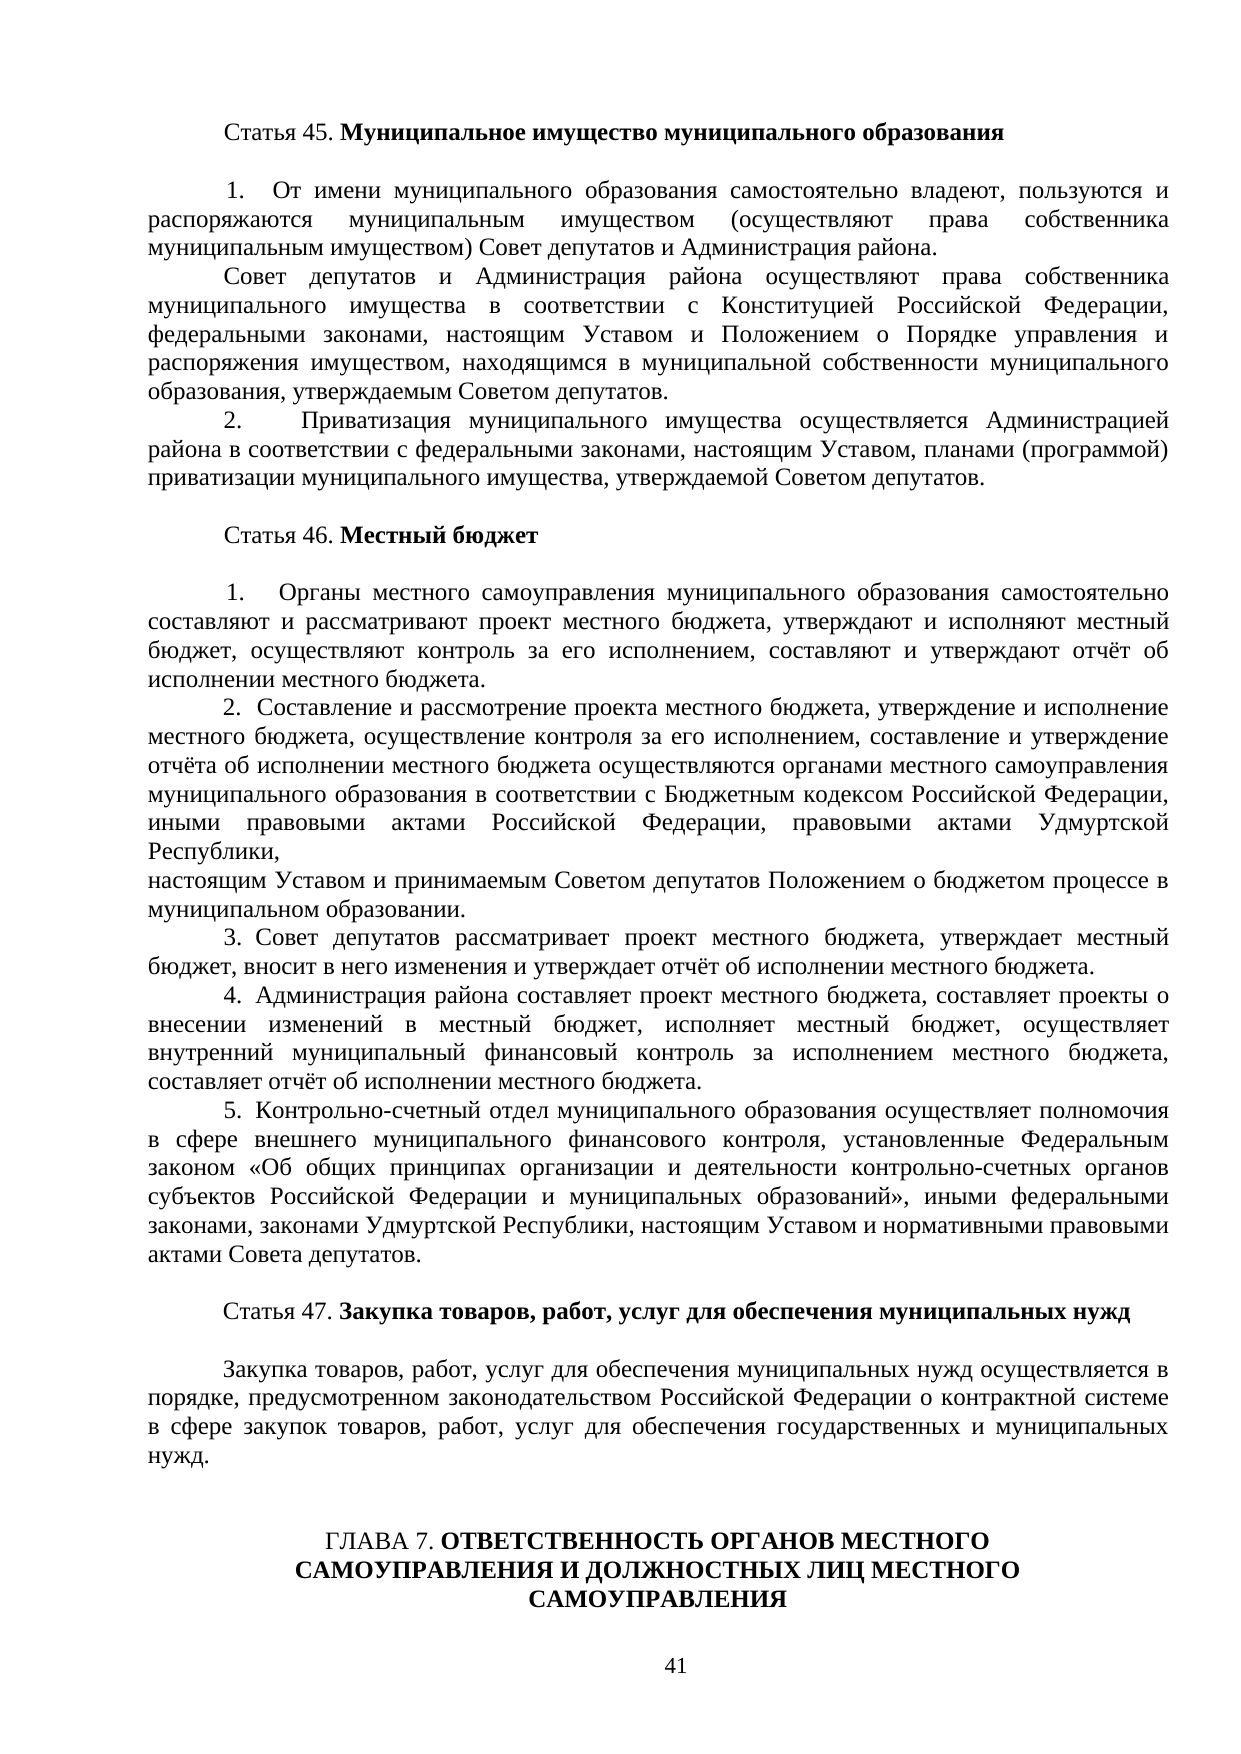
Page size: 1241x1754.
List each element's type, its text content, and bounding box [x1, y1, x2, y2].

list Совет депутатов рассматривает проект местного бюджета, утверждает местный бюджет, вносит в него изменения и утверждает отчёт об исполнении местного бюджета. [148, 922, 1170, 980]
text 1. От имени муниципального образования самостоятельно владеют, пользуются и распоряжаются муниципальным имуществом (осуществляют права собственника муниципальным имуществом) Совет депутатов и Администрация района. [148, 175, 1170, 261]
text Статья 45. Муниципальное имущество муниципального образования [224, 117, 1170, 146]
text Закупка товаров, работ, услуг для обеспечения муниципальных нужд осуществляется в порядке, предусмотренном законодательством Российской Федерации о контрактной системе в сфере закупок товаров, работ, услуг для обеспечения государственных и муниципальных нужд. [148, 1354, 1170, 1469]
list Контрольно-счетный отдел муниципального образования осуществляет полномочия в сфере внешнего муниципального финансового контроля, установленные Федеральным законом «Об общих принципах организации и деятельности контрольно-счетных органов субъектов Российской Федерации и муниципальных образований», иными федеральными законами, законами Удмуртской Республики, настоящим Уставом и нормативными правовыми актами Совета депутатов. [148, 1095, 1170, 1267]
list Администрация района составляет проект местного бюджета, составляет проекты о внесении изменений в местный бюджет, исполняет местный бюджет, осуществляет внутренний муниципальный финансовый контроль за исполнением местного бюджета, составляет отчёт об исполнении местного бюджета. [148, 980, 1170, 1095]
text ГЛАВА 7. ОТВЕТСТВЕННОСТЬ ОРГАНОВ МЕСТНОГО САМОУПРАВЛЕНИЯ И ДОЛЖНОСТНЫХ ЛИЦ МЕСТНОГО САМОУПРАВЛЕНИЯ [279, 1526, 1036, 1612]
text Совет депутатов и Администрация района осуществляют права собственника муниципального имущества в соответствии с Конституцией Российской Федерации, федеральными законами, настоящим Уставом и Положением о Порядке управления и распоряжения имуществом, находящимся в муниципальной собственности муниципального образования, утверждаемым Советом депутатов. [148, 261, 1170, 405]
text Статья 47. Закупка товаров, работ, услуг для обеспечения муниципальных нужд [148, 1296, 1170, 1325]
text 2. Составление и рассмотрение проекта местного бюджета, утверждение и исполнение местного бюджета, осуществление контроля за его исполнением, составление и утверждение отчёта об исполнении местного бюджета осуществляются органами местного самоуправления муниципального образования в соответствии с Бюджетным кодексом Российской Федерации, иными правовыми актами Российской Федерации, правовыми актами Удмуртской Республики, настоящим Уставом и принимаемым Советом депутатов Положением о бюджетом процессе в муниципальном образовании. [148, 692, 1170, 922]
text 1. Органы местного самоуправления муниципального образования самостоятельно составляют и рассматривают проект местного бюджета, утверждают и исполняют местный бюджет, осуществляют контроль за его исполнением, составляют и утверждают отчёт об исполнении местного бюджета. [148, 577, 1170, 692]
text Статья 46. Местный бюджет [224, 520, 1170, 549]
text 2. Приватизация муниципального имущества осуществляется Администрацией района в соответствии с федеральными законами, настоящим Уставом, планами (программой) приватизации муниципального имущества, утверждаемой Советом депутатов. [148, 405, 1170, 491]
